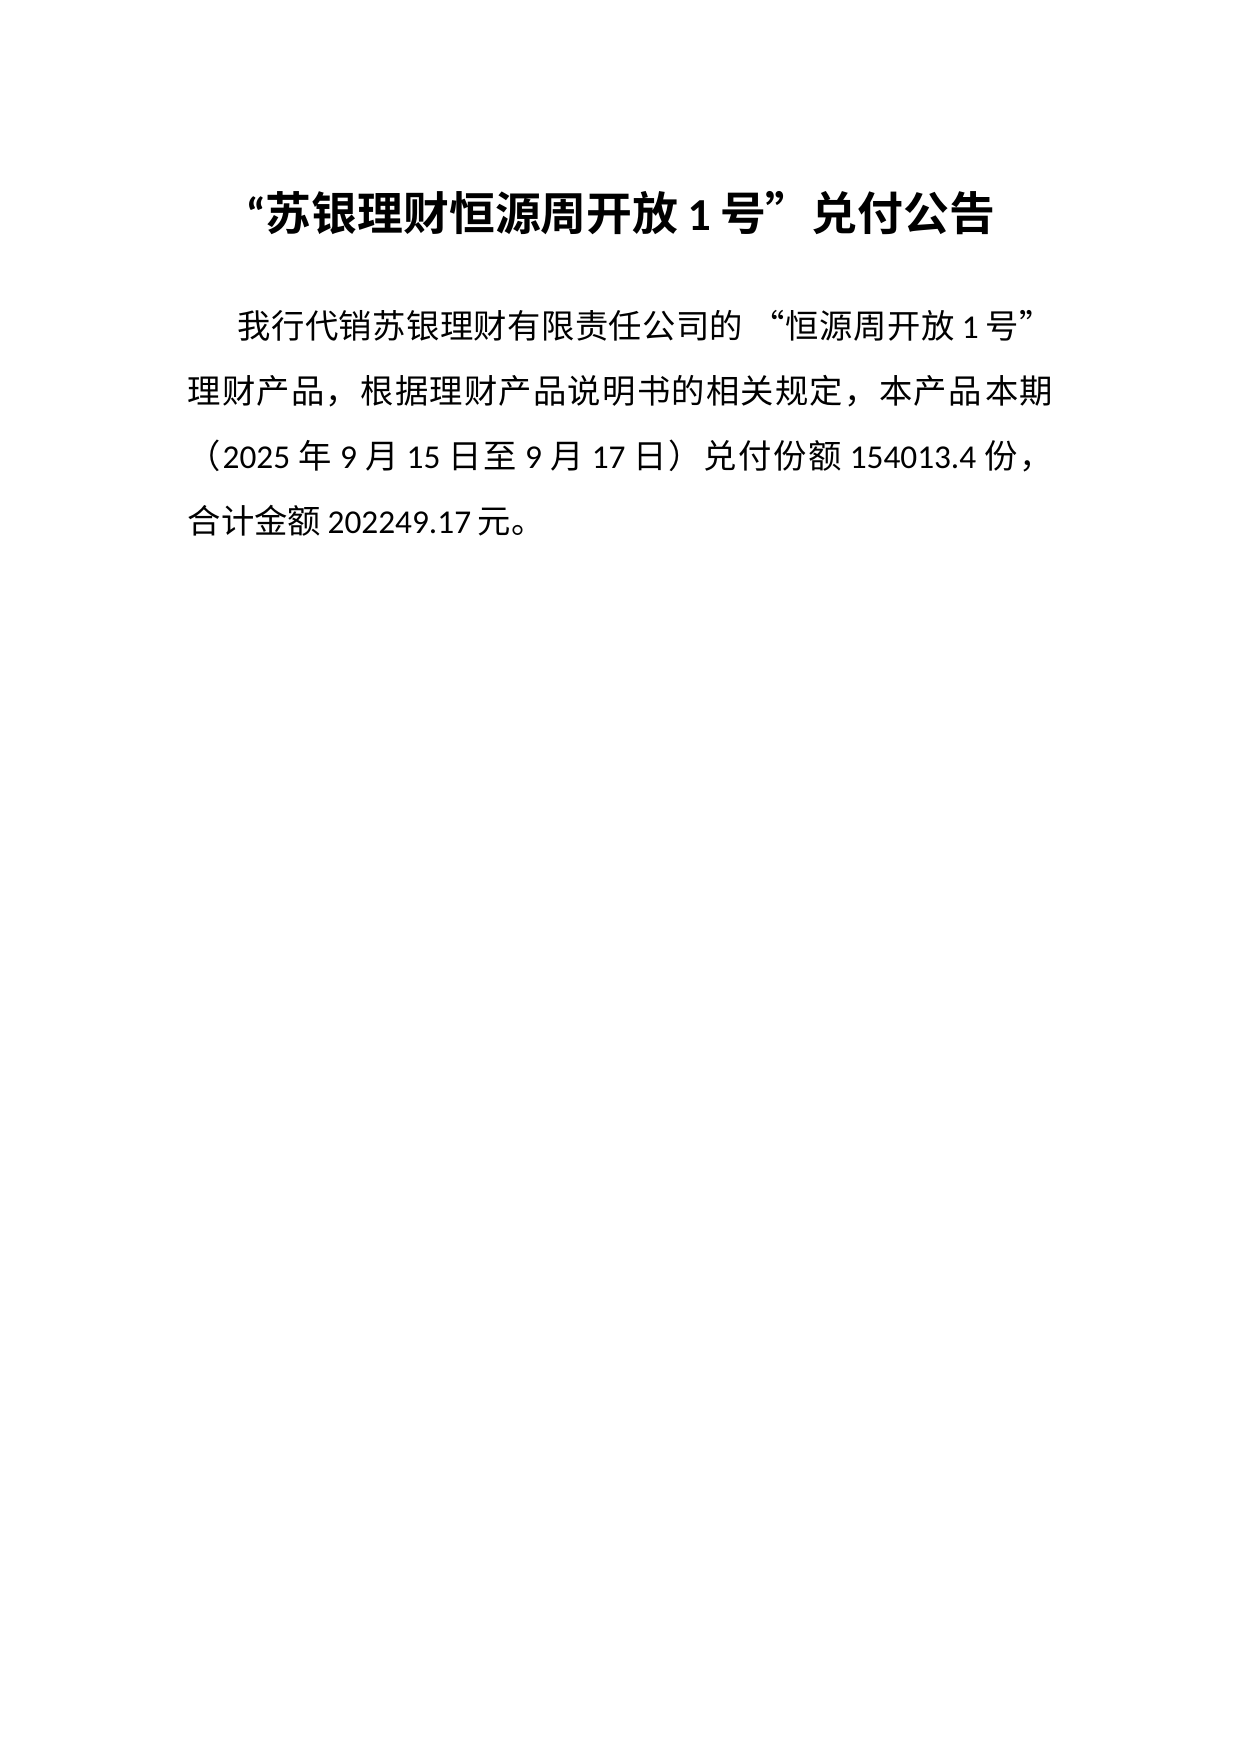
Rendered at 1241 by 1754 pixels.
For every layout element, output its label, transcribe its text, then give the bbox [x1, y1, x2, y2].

text 我行代销苏银理财有限责任公司的 “恒源周开放1号”理财产品，根据理财产品说明书的相关规定，本产品本期（2025年9月15日至9月17日）兑付份额154013.4份，合计金额202249.17元。 [187, 292, 1053, 552]
text “苏银理财恒源周开放1号”兑付公告 [187, 162, 1053, 259]
